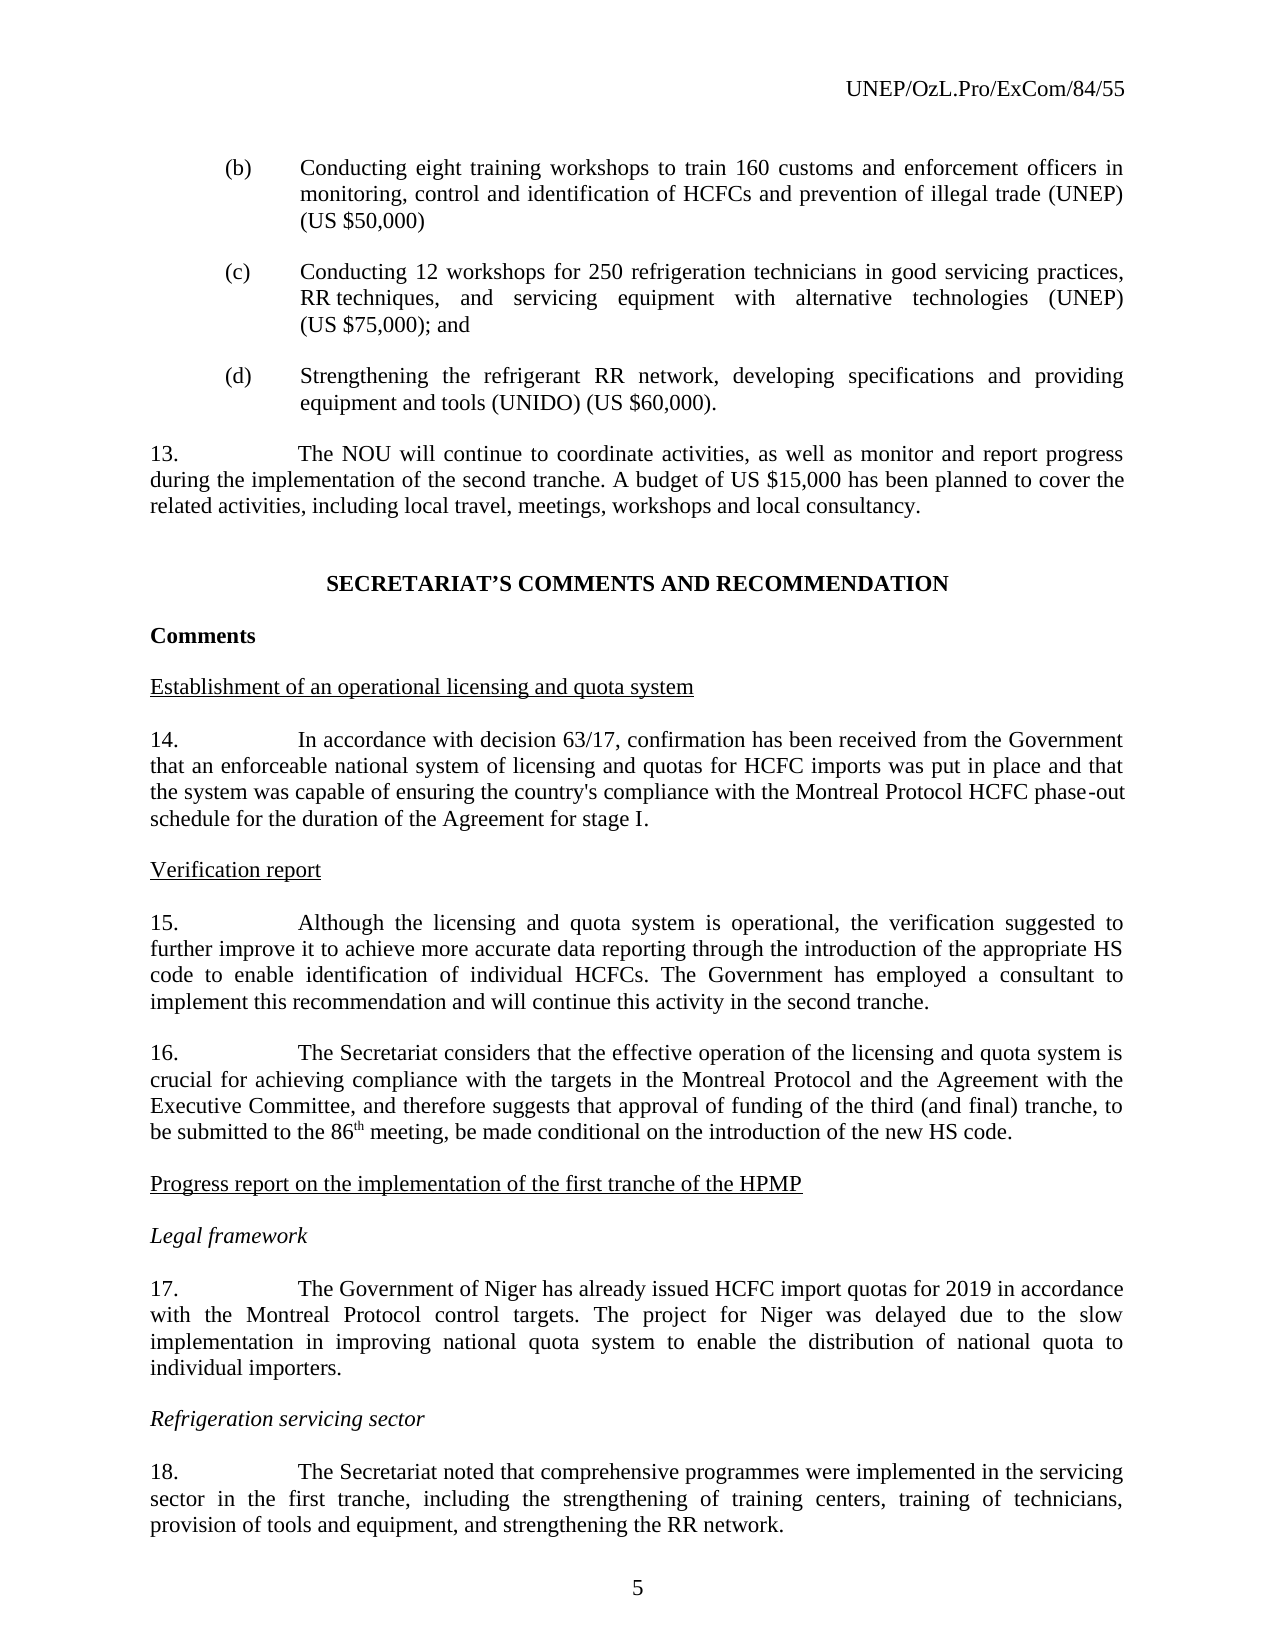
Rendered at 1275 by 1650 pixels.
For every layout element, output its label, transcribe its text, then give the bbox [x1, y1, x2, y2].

subtitle The NOU will continue to coordinate activities, as well as monitor and report progress during the implementation of the second tranche. A budget of US $15,000 has been planned to cover the related activities, including local travel, meetings, workshops and local consultancy. [150, 440, 1125, 519]
subtitle The Secretariat noted that comprehensive programmes were implemented in the servicing sector in the first tranche, including the strengthening of training centers, training of technicians, provision of tools and equipment, and strengthening the RR network. [150, 1458, 1125, 1537]
text Progress report on the implementation of the first tranche of the HPMP [150, 1170, 1125, 1196]
text Comments [150, 622, 1125, 648]
subtitle Conducting eight training workshops to train 160 customs and enforcement officers in monitoring, control and identification of HCFCs and prevention of illegal trade (UNEP) (US $50,000) [225, 154, 1125, 233]
subtitle The Government of Niger has already issued HCFC import quotas for 2019 in accordance with the Montreal Protocol control targets. The project for Niger was delayed due to the slow implementation in improving national quota system to enable the distribution of national quota to individual importers. [150, 1275, 1125, 1381]
text Refrigeration servicing sector [150, 1406, 1125, 1432]
text SECRETARIAT’S COMMENTS AND RECOMMENDATION [150, 570, 1125, 597]
subtitle Although the licensing and quota system is operational, the verification suggested to further improve it to achieve more accurate data reporting through the introduction of the appropriate HS code to enable identification of individual HCFCs. The Government has employed a consultant to implement this recommendation and will continue this activity in the second tranche. [150, 909, 1125, 1014]
subtitle Conducting 12 workshops for 250 refrigeration technicians in good servicing practices, RR techniques, and servicing equipment with alternative technologies (UNEP) (US $75,000); and [225, 258, 1125, 337]
text Establishment of an operational licensing and quota system [150, 673, 1125, 699]
text Legal framework [150, 1222, 1125, 1249]
text Verification report [150, 856, 1125, 882]
subtitle The Secretariat considers that the effective operation of the licensing and quota system is crucial for achieving compliance with the targets in the Montreal Protocol and the Agreement with the Executive Committee, and therefore suggests that approval of funding of the third (and final) tranche, to be submitted to the 86th meeting, be made conditional on the introduction of the new HS code. [150, 1039, 1125, 1145]
subtitle In accordance with decision 63/17, confirmation has been received from the Government that an enforceable national system of licensing and quotas for HCFC imports was put in place and that the system was capable of ensuring the country's compliance with the Montreal Protocol HCFC phase-out schedule for the duration of the Agreement for stage I. [150, 726, 1125, 831]
subtitle Strengthening the refrigerant RR network, developing specifications and providing equipment and tools (UNIDO) (US $60,000). [225, 362, 1125, 415]
